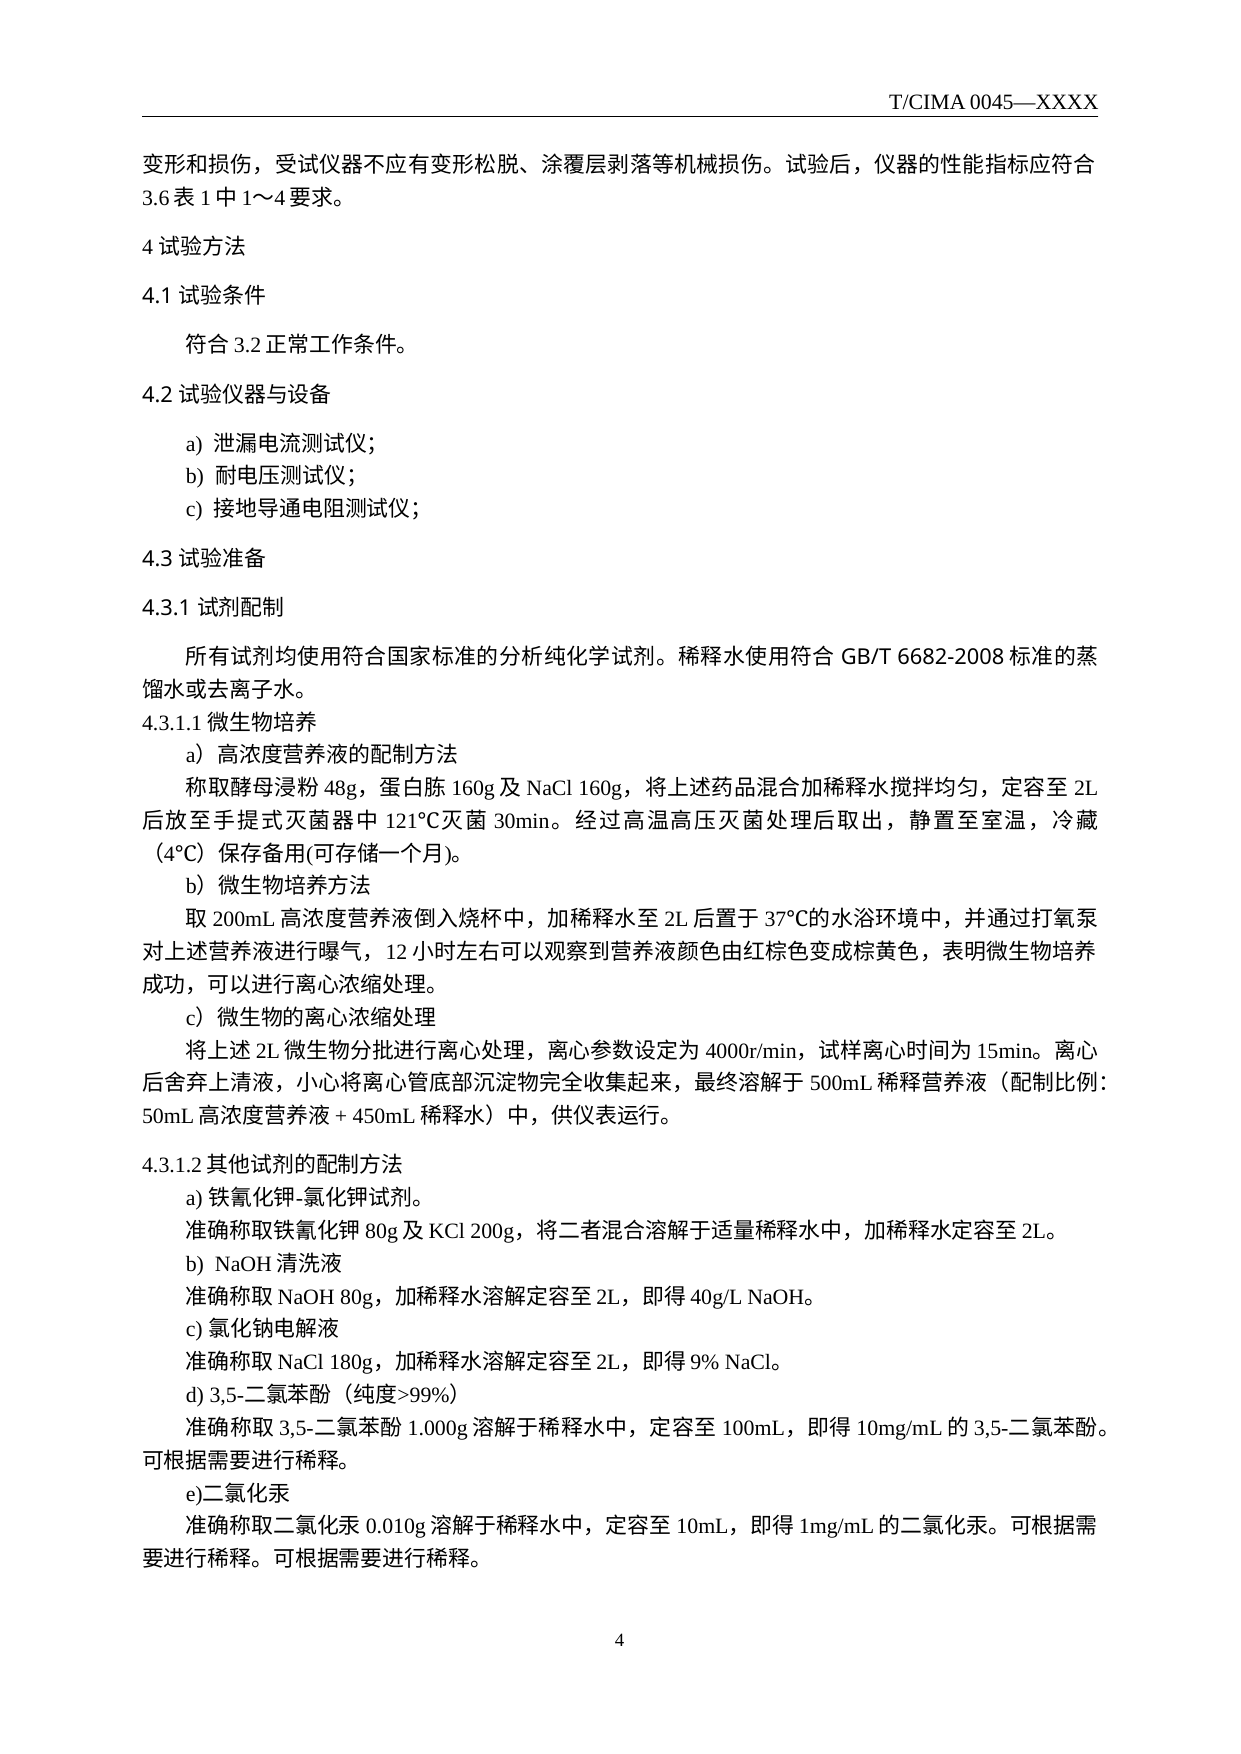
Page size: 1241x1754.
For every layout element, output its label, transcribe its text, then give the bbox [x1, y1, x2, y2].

text 取200mL高浓度营养液倒入烧杯中，加稀释水至2L后置于37℃的水浴环境中，并通过打氧泵对上述营养液进行曝气，12小时左右可以观察到营养液颜色由红棕色变成棕黄色，表明微生物培养成功，可以进行离心浓缩处理。 [142, 901, 1098, 999]
text 准确称取3,5-二氯苯酚1.000g溶解于稀释水中，定容至100mL，即得10mg/mL的3,5-二氯苯酚。可根据需要进行稀释。 [142, 1409, 1098, 1475]
text 准确称取铁氰化钾80g及KCl 200g，将二者混合溶解于适量稀释水中，加稀释水定容至2L。 [142, 1212, 1098, 1245]
text 4.3.1.2其他试剂的配制方法 [142, 1147, 1098, 1180]
text c) 氯化钠电解液 [142, 1311, 1098, 1344]
text c) 接地导通电阻测试仪； [142, 491, 1098, 524]
text c）微生物的离心浓缩处理 [142, 999, 1098, 1032]
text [142, 147, 1098, 212]
text b) 耐电压测试仪； [142, 458, 1098, 491]
text 4.2 试验仪器与设备 [142, 376, 1098, 409]
text d) 3,5-二氯苯酚（纯度>99%） [142, 1377, 1098, 1409]
text 准确称取NaCl 180g，加稀释水溶解定容至2L，即得9% NaCl。 [142, 1344, 1098, 1377]
text 称取酵母浸粉48g，蛋白胨160g及NaCl 160g，将上述药品混合加稀释水搅拌均匀，定容至2L后放至手提式灭菌器中121℃灭菌30min。经过高温高压灭菌处理后取出，静置至室温，冷藏（4℃）保存备用(可存储一个月)。 [142, 769, 1098, 868]
text a) 铁氰化钾-氯化钾试剂。 [142, 1180, 1098, 1212]
text 准确称取NaOH 80g，加稀释水溶解定容至2L，即得40g/L NaOH。 [142, 1278, 1098, 1311]
text 4.1 试验条件 [142, 278, 1098, 311]
text a）高浓度营养液的配制方法 [142, 737, 1098, 769]
text 所有试剂均使用符合国家标准的分析纯化学试剂。稀释水使用符合GB/T 6682-2008标准的蒸馏水或去离子水。 [142, 638, 1098, 704]
text 4.3.1 试剂配制 [142, 589, 1098, 622]
text 4.3 试验准备 [142, 540, 1098, 573]
text 将上述2L微生物分批进行离心处理，离心参数设定为4000r/min，试样离心时间为15min。离心后舍弃上清液，小心将离心管底部沉淀物完全收集起来，最终溶解于500mL稀释营养液（配制比例：50mL高浓度营养液 + 450mL稀释水）中，供仪表运行。 [142, 1032, 1098, 1131]
text a) 泄漏电流测试仪； [142, 425, 1098, 458]
text e)二氯化汞 [142, 1475, 1098, 1508]
text b）微生物培养方法 [142, 868, 1098, 901]
text 符合3.2正常工作条件。 [142, 327, 1098, 360]
text b) NaOH清洗液 [142, 1245, 1098, 1278]
text 准确称取二氯化汞0.010g溶解于稀释水中，定容至10mL，即得1mg/mL的二氯化汞。可根据需要进行稀释。可根据需要进行稀释。 [142, 1508, 1098, 1573]
text 4 试验方法 [142, 228, 1098, 261]
text 4.3.1.1 微生物培养 [142, 704, 1098, 737]
